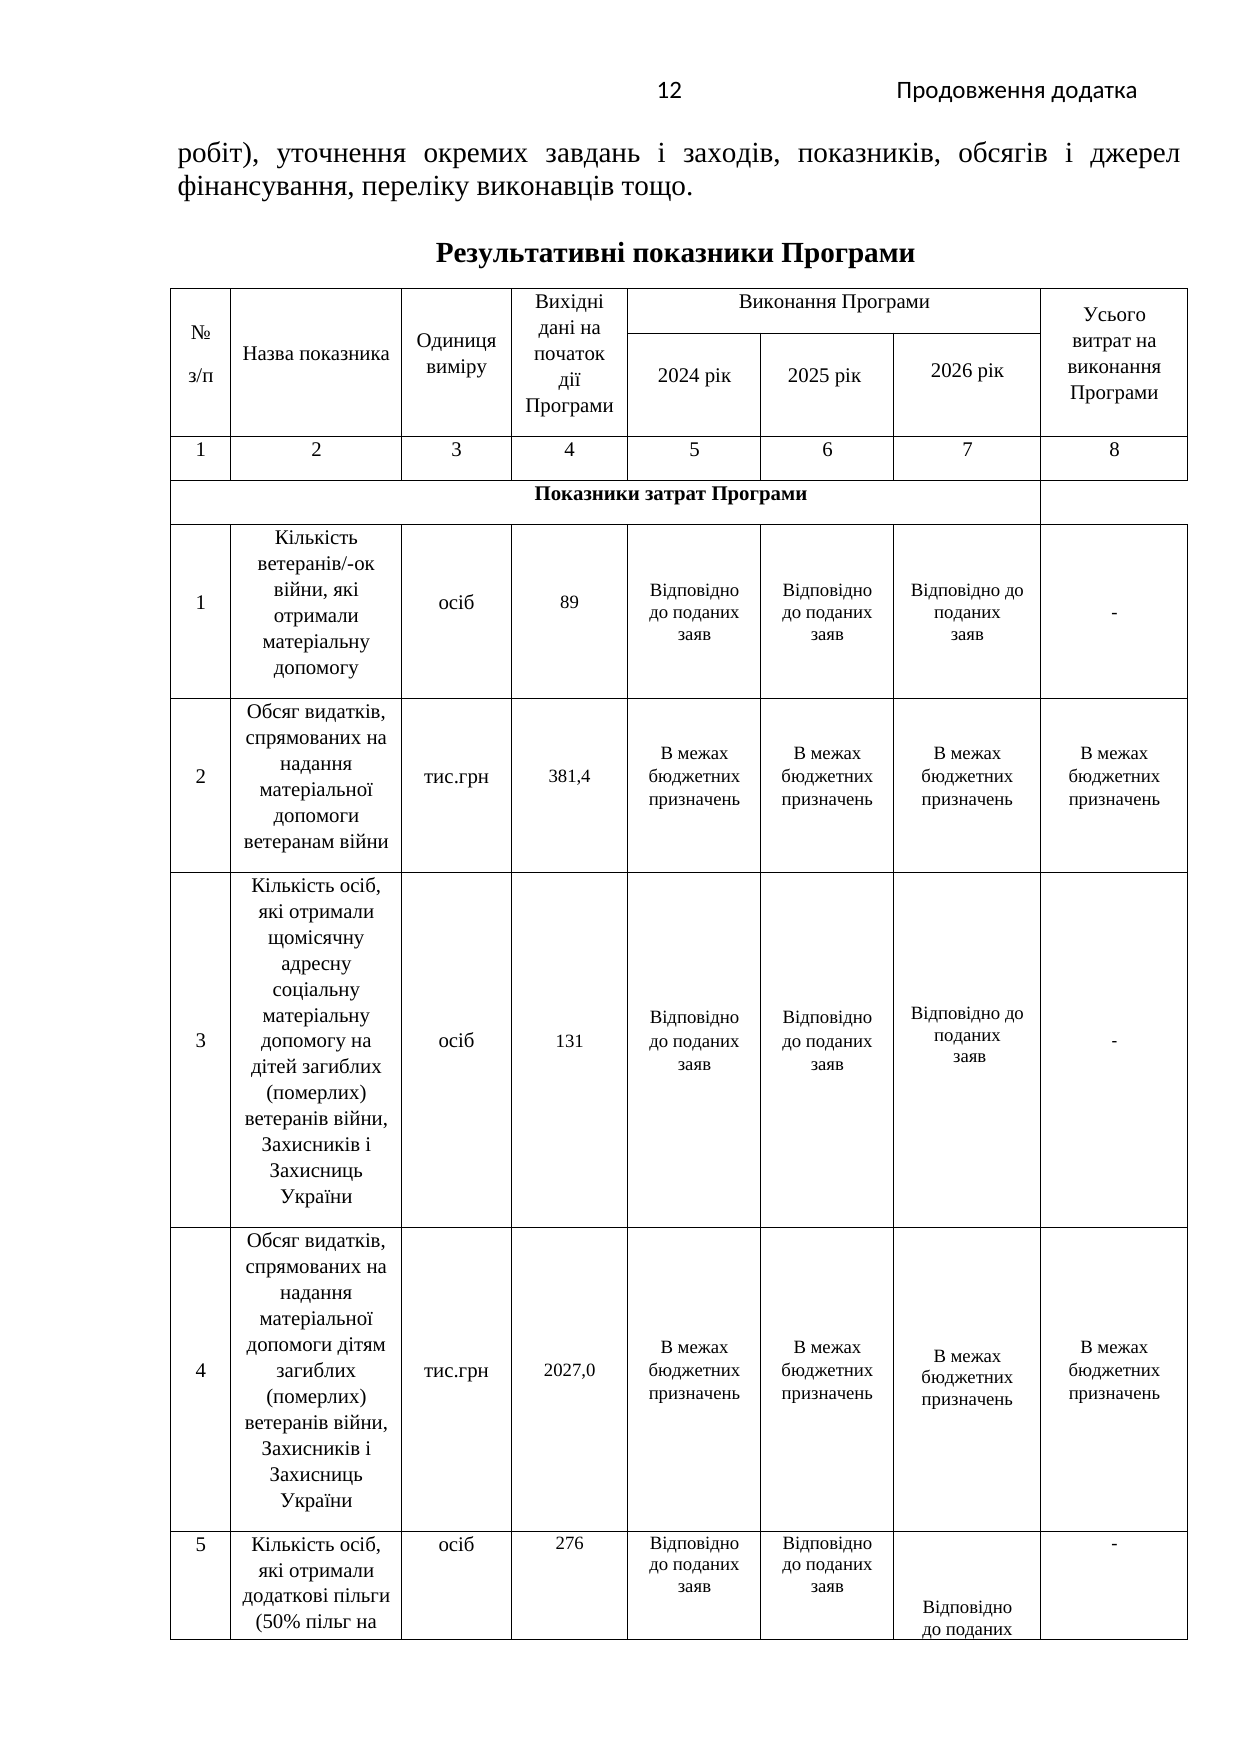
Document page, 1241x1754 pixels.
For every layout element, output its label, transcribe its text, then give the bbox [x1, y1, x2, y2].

table_header Усього витрат на виконання Програми [1041, 289, 1187, 436]
table_cell 3 [171, 873, 230, 1227]
table_cell В межах бюджетних призначень [1041, 1228, 1187, 1531]
table_cell В межах бюджетних призначень [761, 1228, 893, 1531]
table_cell осіб [402, 525, 511, 698]
table_cell 8 [1041, 437, 1187, 480]
table_cell Обсяг видатків, спрямованих на надання матеріальної допомоги ветеранам війни [231, 699, 401, 872]
table_header № з/п [171, 289, 230, 436]
table_cell осіб [402, 1532, 511, 1639]
table_cell Відповідно до поданих заяв [628, 525, 760, 698]
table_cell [628, 1532, 760, 1639]
table_cell Показники затрат Програми [171, 481, 1040, 524]
table_cell 7 [894, 437, 1040, 480]
table_cell Відповідно до поданих заяв [894, 873, 1040, 1227]
table_cell Обсяг видатків, спрямованих на надання матеріальної допомоги дітям загиблих (померлих) ветеранів війни, Захисників і Захисниць України [231, 1228, 401, 1531]
table_cell 131 [512, 873, 627, 1227]
table_cell 381,4 [512, 699, 627, 872]
table_cell осіб [402, 873, 511, 1227]
table_cell - [1041, 873, 1187, 1227]
table_cell 2024 рік [628, 334, 760, 436]
table_cell 2 [171, 699, 230, 872]
table_cell 1 [171, 525, 230, 698]
table_cell 4 [171, 1228, 230, 1531]
table_cell тис.грн [402, 699, 511, 872]
table_cell В межах бюджетних призначень [894, 699, 1040, 872]
table_cell - [1041, 525, 1187, 698]
table_cell 89 [512, 525, 627, 698]
table_cell В межах бюджетних призначень [1041, 699, 1187, 872]
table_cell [894, 1532, 1040, 1639]
table_cell 2 [231, 437, 401, 480]
table_cell тис.грн [402, 1228, 511, 1531]
table_cell Відповідно до поданих заяв [894, 525, 1040, 698]
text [177, 135, 1181, 202]
table_cell В межах бюджетних призначень [628, 699, 760, 872]
table_cell Кількість осіб, які отримали щомісячну адресну соціальну матеріальну допомогу на дітей загиблих (померлих) ветеранів війни, Захисників і Захисниць України [231, 873, 401, 1227]
table_cell Відповідно до поданих заяв [628, 873, 760, 1227]
table_header Виконання Програми [628, 289, 1040, 332]
table_cell 5 [171, 1532, 230, 1639]
table_cell - [1041, 1532, 1187, 1639]
table_cell 2025 рік [761, 334, 893, 436]
table_cell Кількість ветеранів/-ок війни, які отримали матеріальну допомогу [231, 525, 401, 698]
table_cell В межах бюджетних призначень [761, 699, 893, 872]
table_cell 4 [512, 437, 627, 480]
table_cell Відповідно до поданих заяв [761, 525, 893, 698]
table_cell 3 [402, 437, 511, 480]
table_header Вихідні дані на початок дії Програми [512, 289, 627, 436]
table_cell 1 [171, 437, 230, 480]
table_cell В межах бюджетних призначень [628, 1228, 760, 1531]
table_header Назва показника [231, 289, 401, 436]
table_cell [761, 1532, 893, 1639]
table_cell В межах бюджетних призначень [894, 1228, 1040, 1531]
table_cell 2026 рік [894, 334, 1040, 436]
table_cell 6 [761, 437, 893, 480]
table_cell 276 [512, 1532, 627, 1639]
table_header Одиниця виміру [402, 289, 511, 436]
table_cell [231, 1532, 401, 1639]
text Результативні показники Програми [177, 236, 1181, 269]
table_cell 2027,0 [512, 1228, 627, 1531]
table_cell Відповідно до поданих заяв [761, 873, 893, 1227]
table_cell 5 [628, 437, 760, 480]
